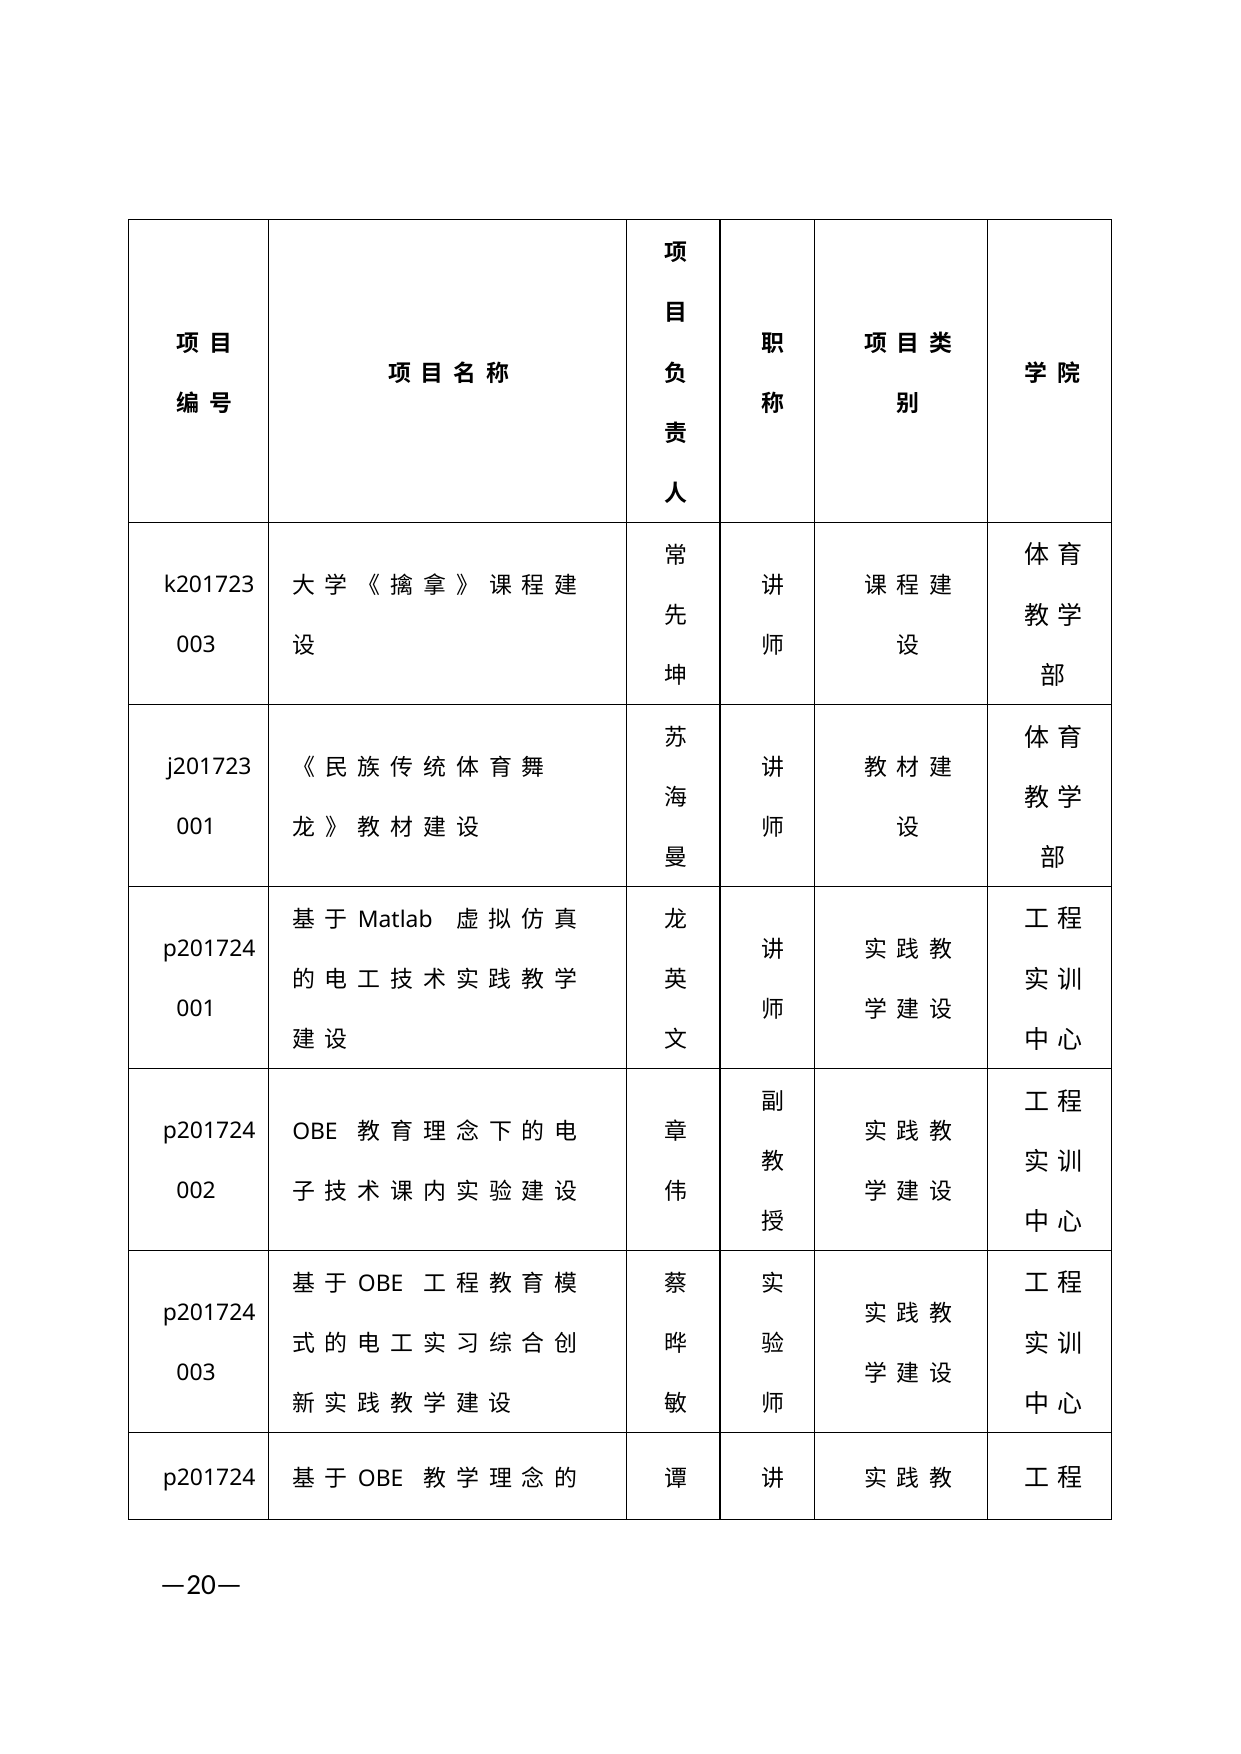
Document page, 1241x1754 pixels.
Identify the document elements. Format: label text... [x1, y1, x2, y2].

table_cell 课程建设 [815, 523, 987, 704]
table_cell 《民族传统体育舞龙》教材建设 [269, 705, 626, 886]
table_cell p201724003 [129, 1251, 268, 1432]
table_cell p201724002 [129, 1069, 268, 1250]
table_cell 基于OBE教学理念的《典型零件全过程设计与制造》实践教学建设 [269, 1433, 626, 1519]
table_cell 苏海曼 [627, 705, 719, 886]
table_cell 工程实训中心 [988, 887, 1111, 1068]
table_cell j201723001 [129, 705, 268, 886]
table_header 项目编号 [129, 220, 268, 522]
table_cell k201723003 [129, 523, 268, 704]
table_header 职称 [721, 220, 814, 522]
table_cell 龙英文 [627, 887, 719, 1068]
table_cell 实践教学建设 [815, 1251, 987, 1432]
table_cell 章伟 [627, 1069, 719, 1250]
table_cell 实践教学建设 [815, 1069, 987, 1250]
table_cell 副教授 [721, 1069, 814, 1250]
table_cell 工程实训中心 [988, 1069, 1111, 1250]
table_header 项目名称 [269, 220, 626, 522]
table_cell 讲师 [721, 1433, 814, 1519]
table_cell 教材建设 [815, 705, 987, 886]
table_cell 工程实训中心 [988, 1433, 1111, 1519]
table_cell 实践教学建设 [815, 1433, 987, 1519]
table_header 项目类别 [815, 220, 987, 522]
table_cell p201724001 [129, 887, 268, 1068]
table_cell 蔡晔敏 [627, 1251, 719, 1432]
table_cell 基于OBE工程教育模式的电工实习综合创新实践教学建设 [269, 1251, 626, 1432]
table_cell p201724004 [129, 1433, 268, 1519]
table_cell 体育教学部 [988, 523, 1111, 704]
table_cell 实践教学建设 [815, 887, 987, 1068]
table_cell 体育教学部 [988, 705, 1111, 886]
table_cell 谭晓晓 [627, 1433, 719, 1519]
table_header 项目 负责人 [627, 220, 719, 522]
table_cell 工程实训中心 [988, 1251, 1111, 1432]
table_cell 大学《擒拿》课程建设 [269, 523, 626, 704]
table_header 学院 [988, 220, 1111, 522]
table_cell 常先坤 [627, 523, 719, 704]
table_cell 讲师 [721, 887, 814, 1068]
table_cell 讲师 [721, 705, 814, 886]
table_cell 实验师 [721, 1251, 814, 1432]
table_cell OBE教育理念下的电子技术课内实验建设 [269, 1069, 626, 1250]
table_cell 基于Matlab虚拟仿真的电工技术实践教学建设 [269, 887, 626, 1068]
table_cell 讲师 [721, 523, 814, 704]
